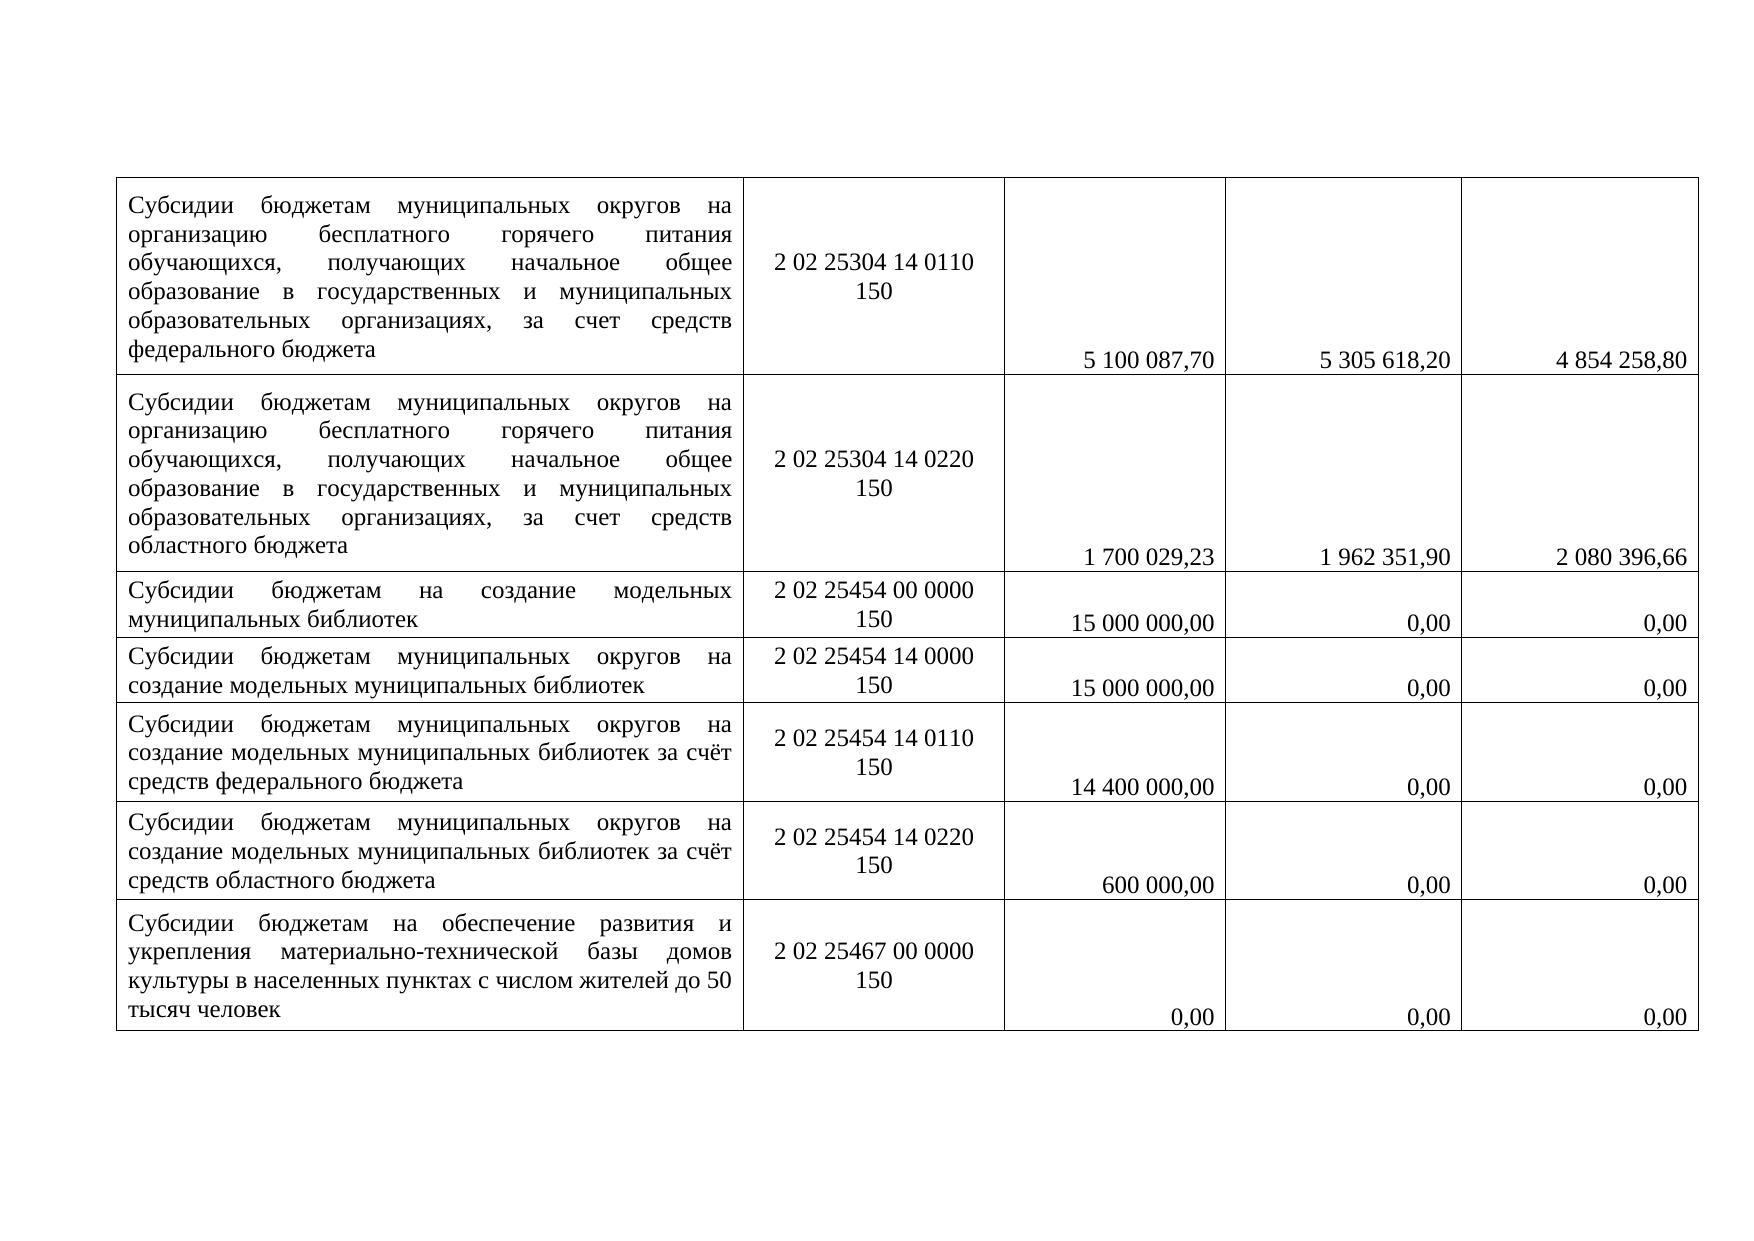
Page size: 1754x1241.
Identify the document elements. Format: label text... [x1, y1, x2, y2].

table_cell 1 700 029,23 [1005, 375, 1225, 571]
table_cell 15 000 000,00 [1005, 572, 1225, 637]
table_cell Субсидии бюджетам муниципальных округов на организацию бесплатного горячего питания обучающихся, получающих начальное общее образование в государственных и муниципальных образовательных организациях, за счет средств федерального бюджета [117, 178, 743, 374]
table_cell 1 962 351,90 [1226, 375, 1461, 571]
table_cell Субсидии бюджетам муниципальных округов на создание модельных муниципальных библиотек [117, 638, 743, 702]
table_cell Субсидии бюджетам муниципальных округов на создание модельных муниципальных библиотек за счёт средств областного бюджета [117, 802, 743, 899]
table_cell Субсидии бюджетам муниципальных округов на организацию бесплатного горячего питания обучающихся, получающих начальное общее образование в государственных и муниципальных образовательных организациях, за счет средств областного бюджета [117, 375, 743, 571]
table_cell 0,00 [1462, 638, 1698, 702]
table_cell 2 02 25454 14 0000 150 [744, 638, 1004, 702]
table_cell Субсидии бюджетам муниципальных округов на создание модельных муниципальных библиотек за счёт средств федерального бюджета [117, 703, 743, 801]
table_cell 2 080 396,66 [1462, 375, 1698, 571]
table_cell 2 02 25454 14 0220 150 [744, 802, 1004, 899]
table_cell 2 02 25467 00 0000 150 [744, 900, 1004, 1030]
table_cell 2 02 25454 00 0000 150 [744, 572, 1004, 637]
table_cell 2 02 25304 14 0110 150 [744, 178, 1004, 374]
table_cell 5 100 087,70 [1005, 178, 1225, 374]
table_cell 0,00 [1226, 802, 1461, 899]
table_cell 0,00 [1462, 572, 1698, 637]
table_cell 14 400 000,00 [1005, 703, 1225, 801]
table_cell 0,00 [1226, 900, 1461, 1030]
table_cell 0,00 [1462, 802, 1698, 899]
table_cell 0,00 [1226, 572, 1461, 637]
table_cell 15 000 000,00 [1005, 638, 1225, 702]
table_cell 0,00 [1462, 703, 1698, 801]
table_cell 0,00 [1226, 703, 1461, 801]
table_cell 0,00 [1226, 638, 1461, 702]
table_cell Субсидии бюджетам на обеспечение развития и укрепления материально-технической базы домов культуры в населенных пунктах с числом жителей до 50 тысяч человек [117, 900, 743, 1030]
table_cell Субсидии бюджетам на создание модельных муниципальных библиотек [117, 572, 743, 637]
table_cell 5 305 618,20 [1226, 178, 1461, 374]
table_cell 0,00 [1005, 900, 1225, 1030]
table_cell 600 000,00 [1005, 802, 1225, 899]
table_cell 2 02 25454 14 0110 150 [744, 703, 1004, 801]
table_cell 2 02 25304 14 0220 150 [744, 375, 1004, 571]
table_cell 0,00 [1462, 900, 1698, 1030]
table_cell 4 854 258,80 [1462, 178, 1698, 374]
